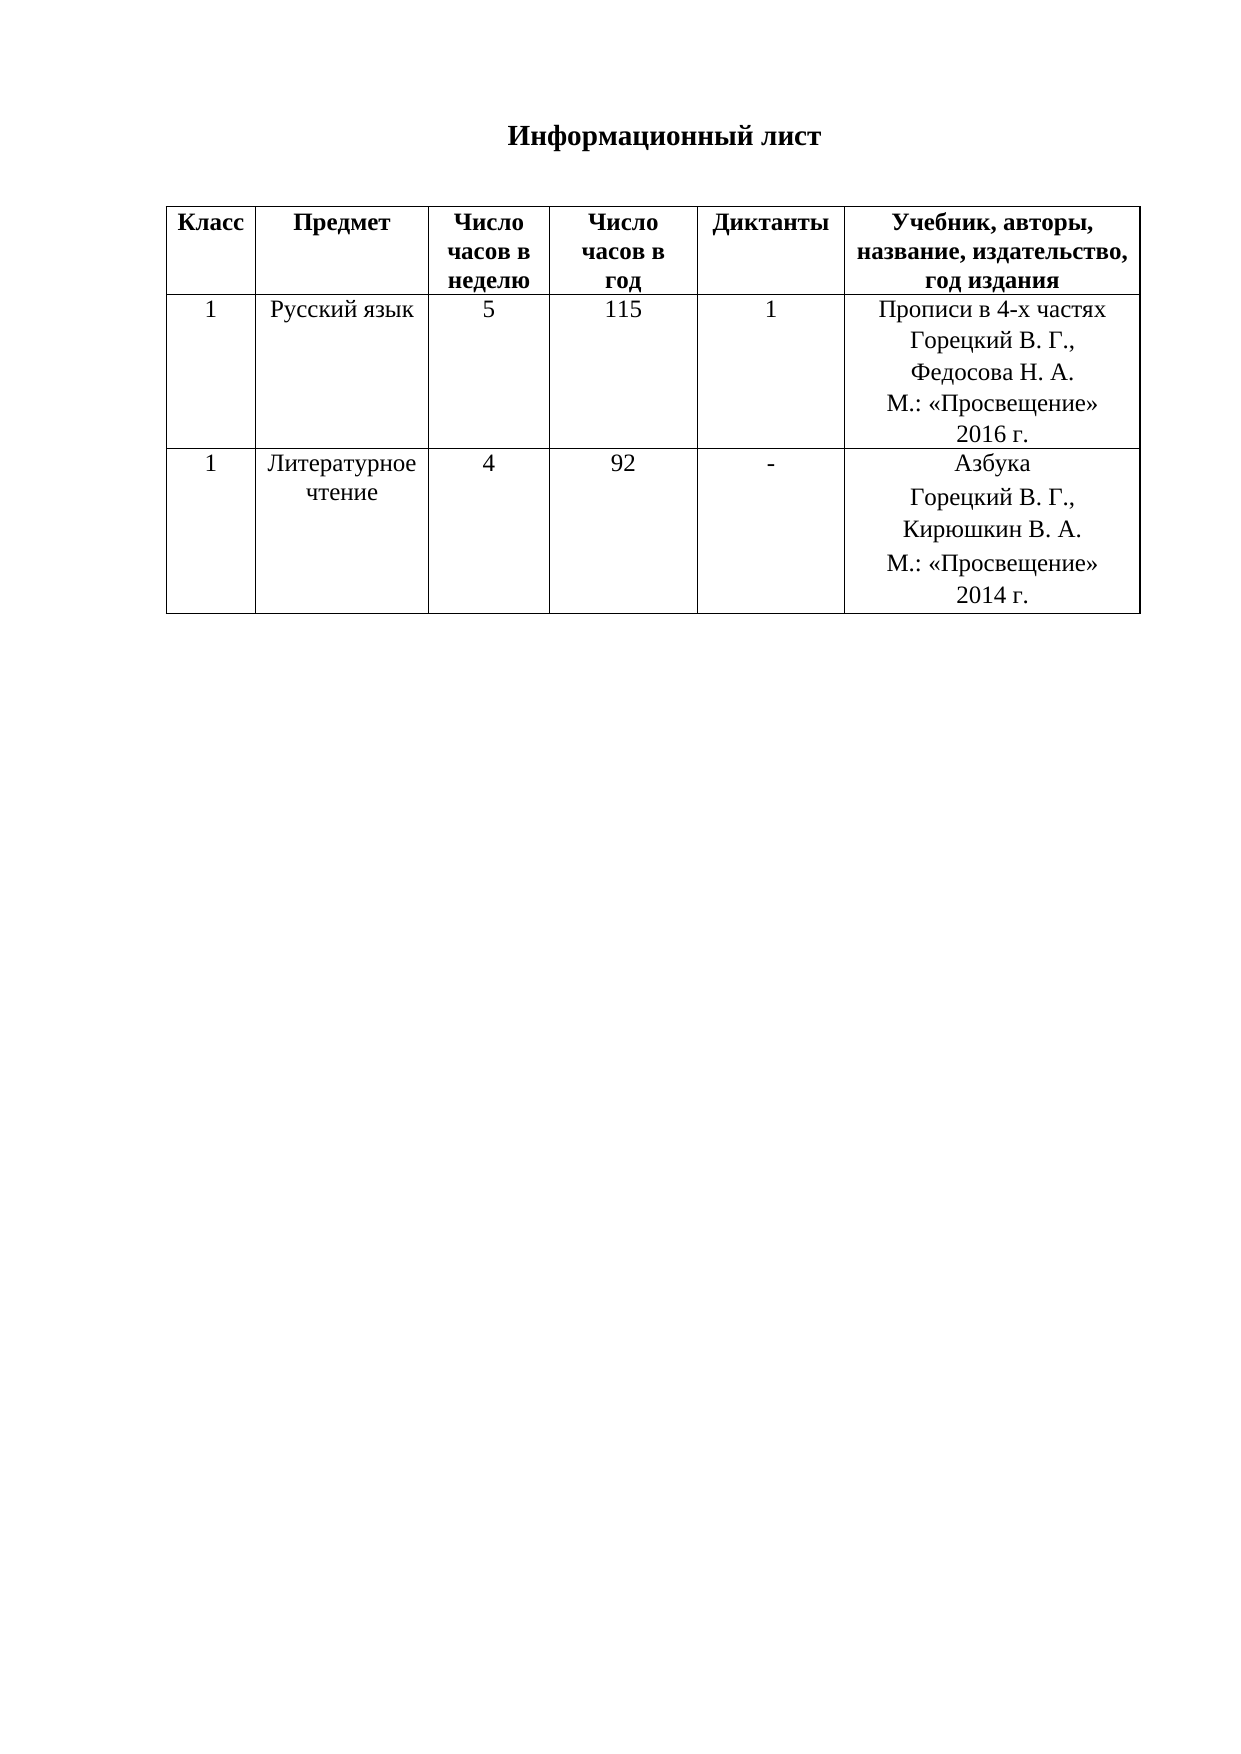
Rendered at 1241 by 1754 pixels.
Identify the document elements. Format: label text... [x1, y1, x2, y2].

table_header Учебник, авторы, название, издательство, год издания [845, 207, 1139, 293]
table_cell 92 [550, 449, 697, 613]
table_cell 4 [429, 449, 549, 613]
table_cell Русский язык [256, 295, 428, 447]
table_cell 5 [429, 295, 549, 447]
table_cell Прописи в 4-х частях Горецкий В. Г., Федосова Н. А. М.: «Просвещение» 2016 г. [845, 295, 1139, 447]
table_cell Азбука Горецкий В. Г., Кирюшкин В. А. М.: «Просвещение» 2014 г. [845, 449, 1139, 613]
table_cell 115 [550, 295, 697, 447]
table_header Число часов в год [550, 207, 697, 293]
table_cell - [698, 449, 844, 613]
table_cell 1 [167, 449, 255, 613]
table_cell 1 [698, 295, 844, 447]
text Информационный лист [177, 118, 1152, 152]
table_cell 1 [167, 295, 255, 447]
table_cell Литературное чтение [256, 449, 428, 613]
table_header Число часов в неделю [429, 207, 549, 293]
table_header Диктанты [698, 207, 844, 293]
table_header Класс [167, 207, 255, 293]
table_header Предмет [256, 207, 428, 293]
